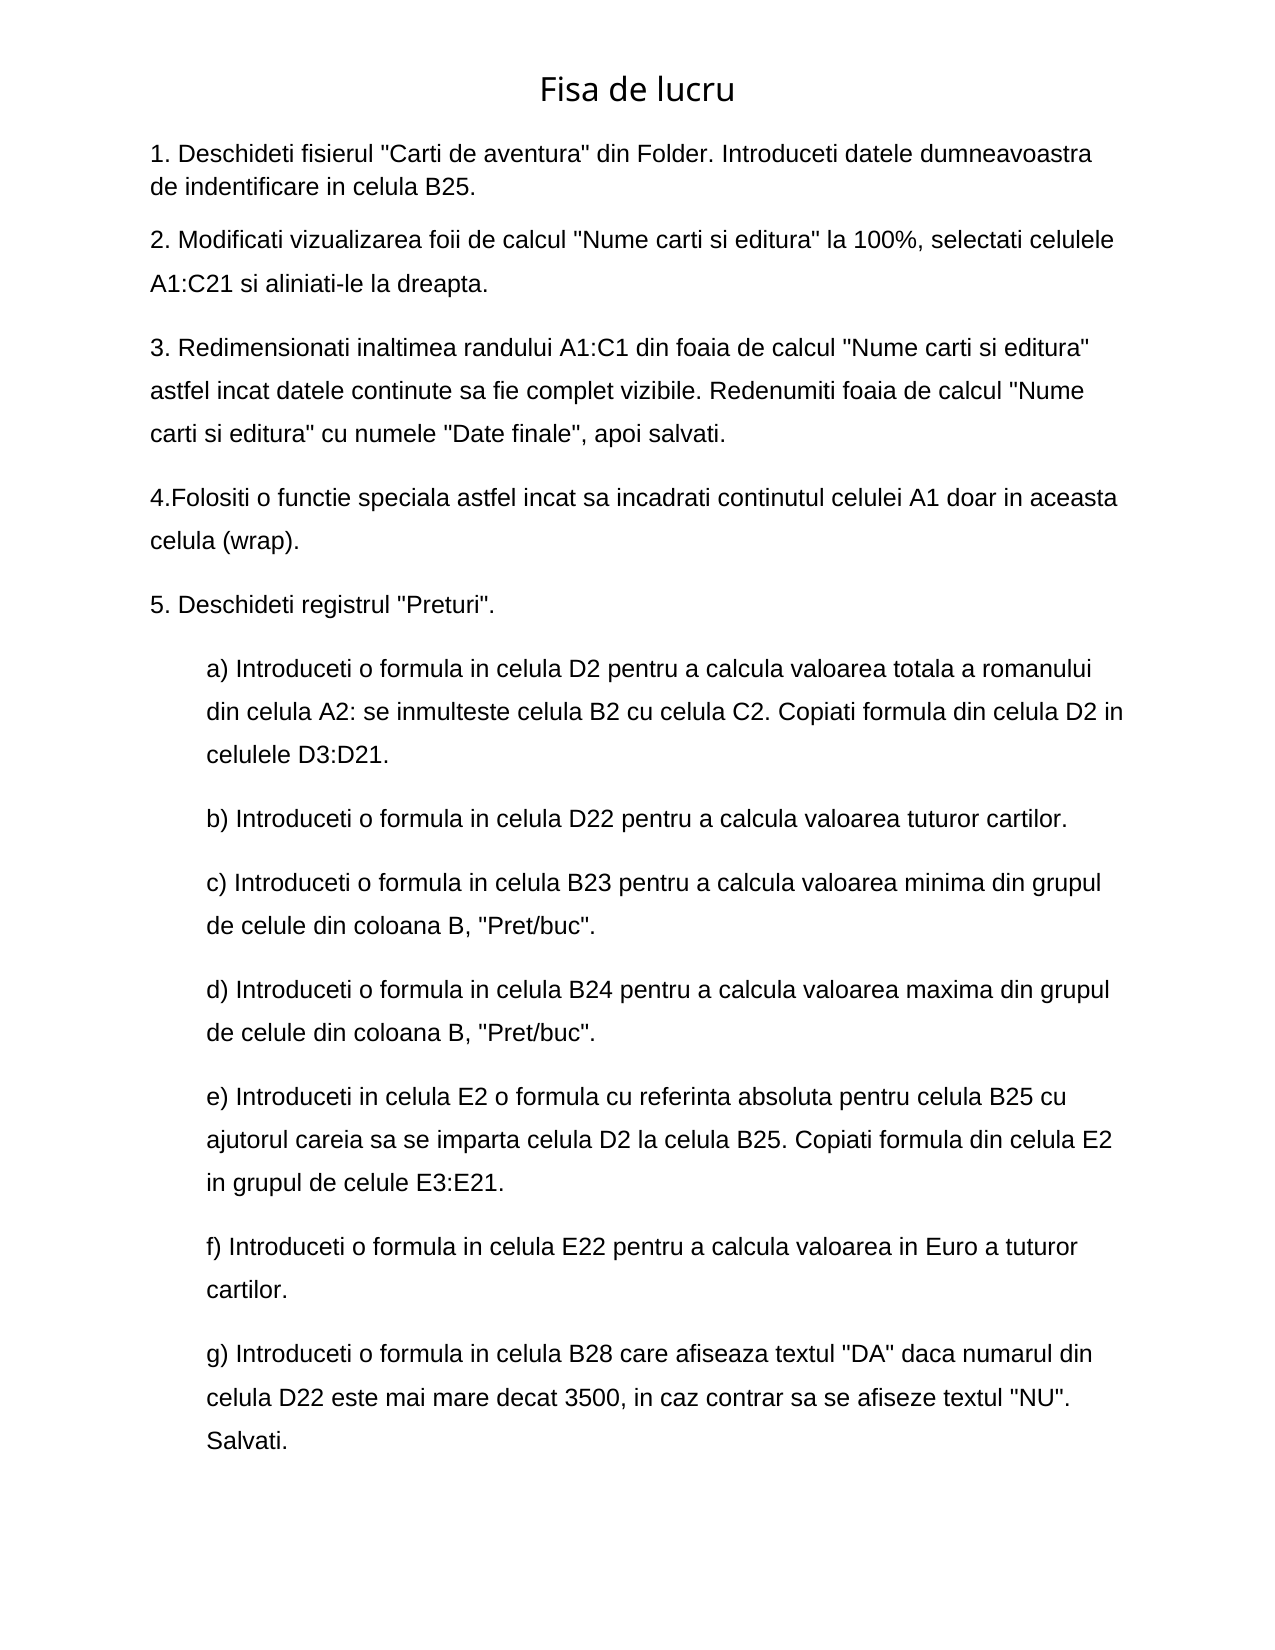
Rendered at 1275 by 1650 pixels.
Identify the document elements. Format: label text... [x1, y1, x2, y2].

text 4.Folositi o functie speciala astfel incat sa incadrati continutul celulei A1 doar in aceasta celula (wrap). [150, 483, 1125, 555]
text g) Introduceti o formula in celula B28 care afiseaza textul "DA" daca numarul din celula D22 este mai mare decat 3500, in caz contrar sa se afiseze textul "NU". Salvati. [206, 1339, 1125, 1454]
text 5. Deschideti registrul "Preturi". [150, 590, 1125, 619]
text f) Introduceti o formula in celula E22 pentru a calcula valoarea in Euro a tuturor cartilor. [206, 1232, 1125, 1304]
text d) Introduceti o formula in celula B24 pentru a calcula valoarea maxima din grupul de celule din coloana B, "Pret/buc". [206, 975, 1125, 1047]
text c) Introduceti o formula in celula B23 pentru a calcula valoarea minima din grupul de celule din coloana B, "Pret/buc". [206, 868, 1125, 940]
text 3. Redimensionati inaltimea randului A1:C1 din foaia de calcul "Nume carti si editura" astfel incat datele continute sa fie complet vizibile. Redenumiti foaia de calcul "Nume carti si editura" cu numele "Date finale", apoi salvati. [150, 333, 1125, 448]
text 2. Modificati vizualizarea foii de calcul "Nume carti si editura" la 100%, selectati celulele A1:C21 si aliniati-le la dreapta. [150, 226, 1125, 297]
text b) Introduceti o formula in celula D22 pentru a calcula valoarea tuturor cartilor. [206, 804, 1125, 833]
text 1. Deschideti fisierul "Carti de aventura" din Folder. Introduceti datele dumneavoastra de indentificare in celula B25. [150, 139, 1125, 200]
text e) Introduceti in celula E2 o formula cu referinta absoluta pentru celula B25 cu ajutorul careia sa se imparta celula D2 la celula B25. Copiati formula din celula E2 in grupul de celule E3:E21. [206, 1082, 1125, 1197]
text a) Introduceti o formula in celula D2 pentru a calcula valoarea totala a romanului din celula A2: se inmulteste celula B2 cu celula C2. Copiati formula din celula D2 in celulele D3:D21. [206, 654, 1125, 769]
text Fisa de lucru [150, 66, 1125, 111]
